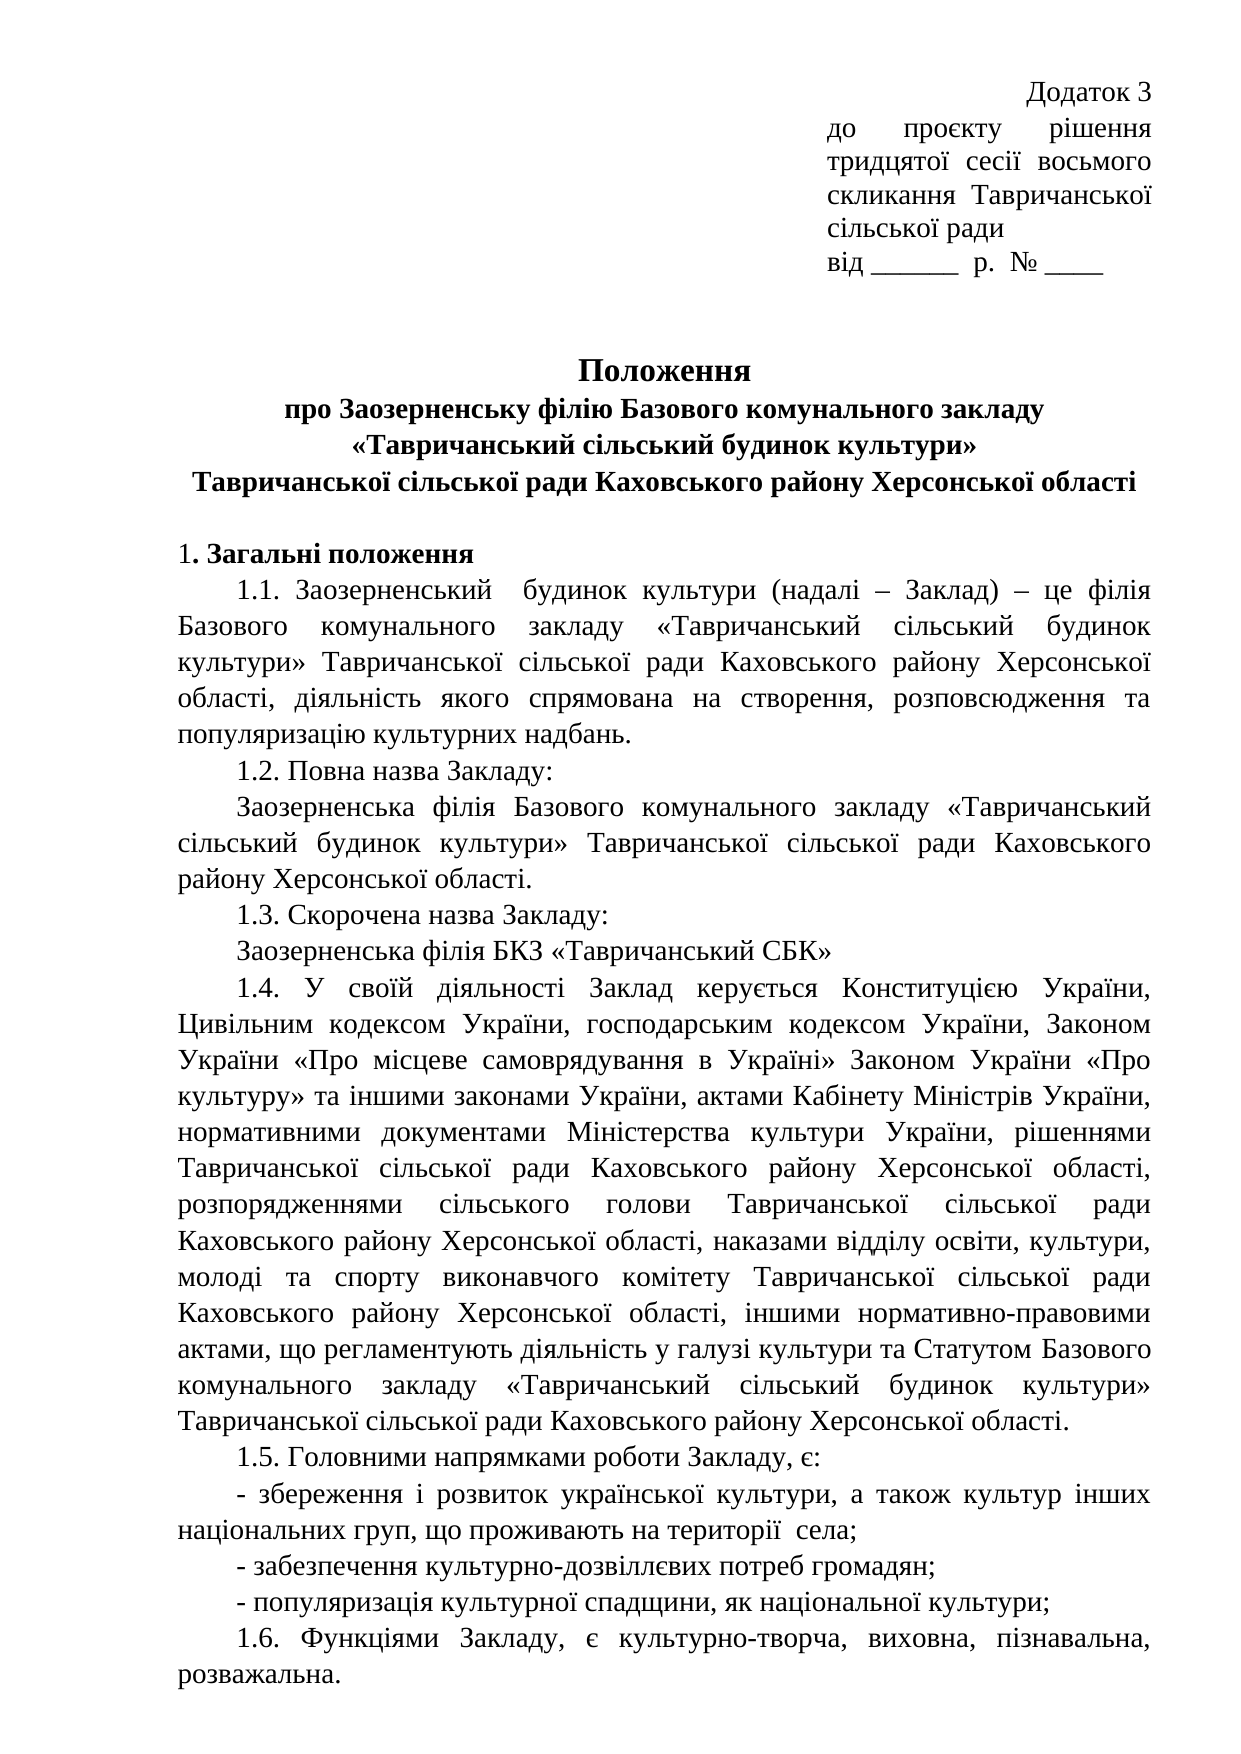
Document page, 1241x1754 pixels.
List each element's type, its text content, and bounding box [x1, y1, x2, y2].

text до проєкту рішення тридцятої сесії восьмого скликання Тавричанської сільської ради [827, 110, 1152, 244]
text - популяризація культурної спадщини, як національної культури; [177, 1584, 1152, 1618]
text 1. Загальні положення [177, 536, 1152, 569]
text 1.5. Головними напрямками роботи Закладу, є: [177, 1439, 1152, 1473]
text Заозерненська філія Базового комунального закладу «Тавричанський сільський будинок культури» Тавричанської сільської ради Каховського району Херсонської області. [177, 789, 1152, 895]
text Тавричанської сільської ради Каховського району Херсонської області [177, 464, 1152, 497]
text «Тавричанський сільський будинок культури» [177, 427, 1152, 461]
text - забезпечення культурно-дозвіллєвих потреб громадян; [177, 1548, 1152, 1582]
text 1.2. Повна назва Закладу: [177, 753, 1152, 786]
text про Заозерненську філію Базового комунального закладу [177, 391, 1152, 425]
text 1.3. Скорочена назва Закладу: [177, 897, 1152, 931]
text - збереження і розвиток української культури, а також культур інших національних груп, що проживають на території села; [177, 1476, 1152, 1545]
text Додаток 3 [177, 74, 1152, 107]
text від ______ р. № ____ [827, 244, 1152, 278]
text 1.1. Заозерненський будинок культури (надалі – Заклад) – це філія Базового комунального закладу «Тавричанський сільський будинок культури» Тавричанської сільської ради Каховського району Херсонської області, діяльність якого спрямована на створення, розповсюдження та популяризацію культурних надбань. [177, 572, 1152, 750]
text 1.6. Функціями Закладу, є культурно-творча, виховна, пізнавальна, розважальна. [177, 1620, 1152, 1690]
text Заозерненська філія БКЗ «Тавричанський СБК» [177, 933, 1152, 967]
text 1.4. У своїй діяльності Заклад керується Конституцією України, Цивільним кодексом України, господарським кодексом України, Законом України «Про місцеве самоврядування в Україні» Законом України «Про культуру» та іншими законами України, актами Кабінету Міністрів України, нормативними документами Міністерства культури України, рішеннями Тавричанської сільської ради Каховського району Херсонської області, розпорядженнями сільського голови Тавричанської сільської ради Каховського району Херсонської області, наказами відділу освіти, культури, молоді та спорту виконавчого комітету Тавричанської сільської ради Каховського району Херсонської області, іншими нормативно-правовими актами, що регламентують діяльність у галузі культури та Статутом Базового комунального закладу «Тавричанський сільський будинок культури» Тавричанської сільської ради Каховського району Херсонської області. [177, 970, 1152, 1437]
text Положення [177, 350, 1152, 388]
